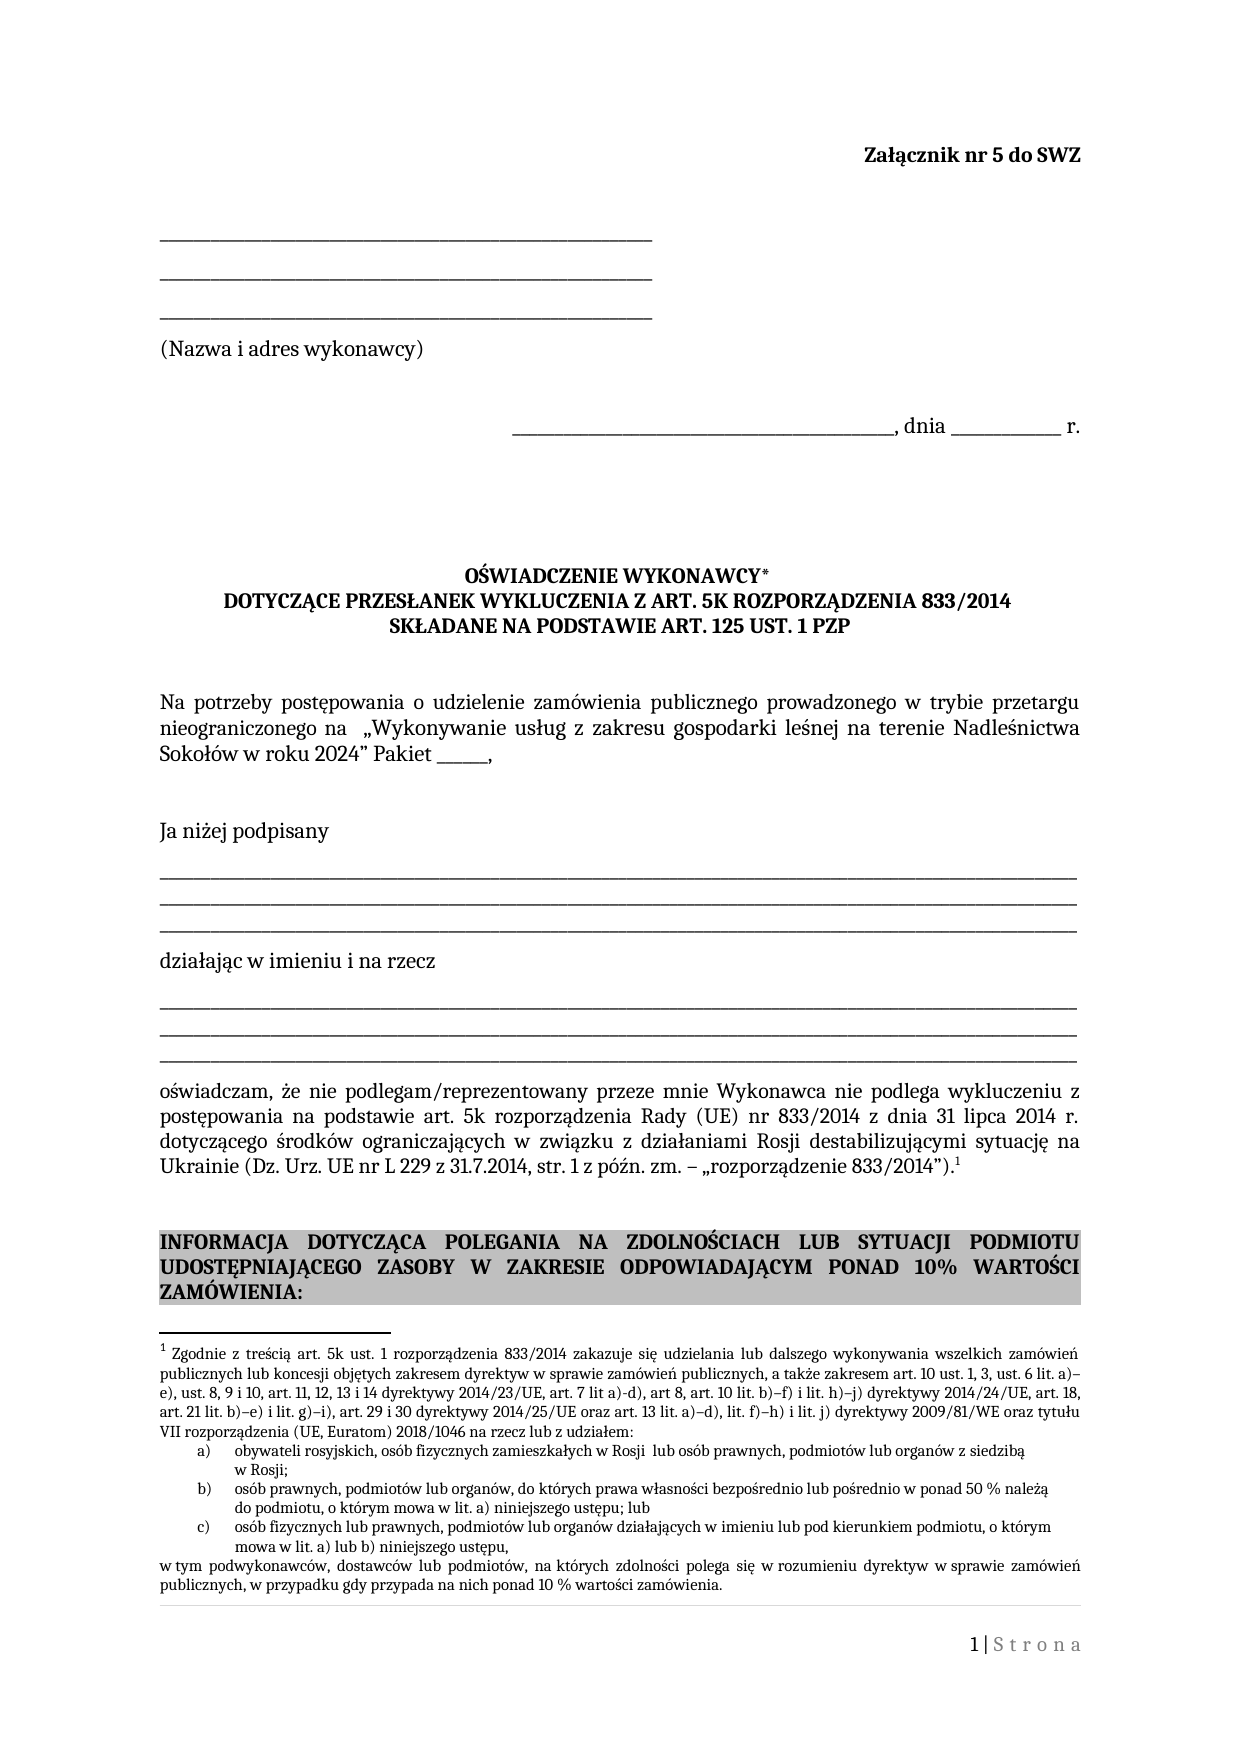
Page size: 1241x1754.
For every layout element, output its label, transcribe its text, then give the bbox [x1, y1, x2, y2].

text Na potrzeby postępowania o udzielenie zamówienia publicznego prowadzonego w trybie przetargu nieograniczonego na „Wykonywanie usług z zakresu gospodarki leśnej na terenie Nadleśnictwa Sokołów w roku 2024” Pakiet ______, [159, 690, 1081, 768]
text __________________________________________________________ [159, 258, 1081, 284]
text Załącznik nr 5 do SWZ [159, 142, 1081, 168]
text działając w imieniu i na rzecz [159, 948, 1081, 974]
text __________________________________________________________ [159, 219, 1081, 245]
text _____________________________________________, dnia _____________ r. [159, 413, 1081, 439]
text (Nazwa i adres wykonawcy) [159, 336, 1081, 362]
text Ja niżej podpisany [159, 818, 1081, 844]
text oświadczam, że nie podlegam/reprezentowany przeze mnie Wykonawca nie podlega wykluczeniu z postępowania na podstawie art. 5k rozporządzenia Rady (UE) nr 833/2014 z dnia 31 lipca 2014 r. dotyczącego środków ograniczających w związku z działaniami Rosji destabilizującymi sytuację na Ukrainie (Dz. Urz. UE nr L 229 z 31.7.2014, str. 1 z późn. zm. – „rozporządzenie 833/2014”). [159, 1079, 1081, 1179]
text OŚWIADCZENIE WYKONAWCY* DOTYCZĄCE PRZESŁANEK WYKLUCZENIA Z ART. 5K ROZPORZĄDZENIA 833/2014 SKŁADANE NA PODSTAWIE ART. 125 UST. 1 PZP [159, 564, 1081, 639]
text ____________________________________________________________________________________________________________________________________________________________________________________________________________________________________________________________________________________________________________________________________ [159, 987, 1081, 1066]
text ____________________________________________________________________________________________________________________________________________________________________________________________________________________________________________________________________________________________________________________________________ [159, 857, 1081, 936]
text INFORMACJA DOTYCZĄCA POLEGANIA NA ZDOLNOŚCIACH LUB SYTUACJI PODMIOTU UDOSTĘPNIAJĄCEGO ZASOBY W ZAKRESIE ODPOWIADAJĄCYM PONAD 10% WARTOŚCI ZAMÓWIENIA: [159, 1230, 1081, 1305]
text __________________________________________________________ [159, 297, 1081, 323]
